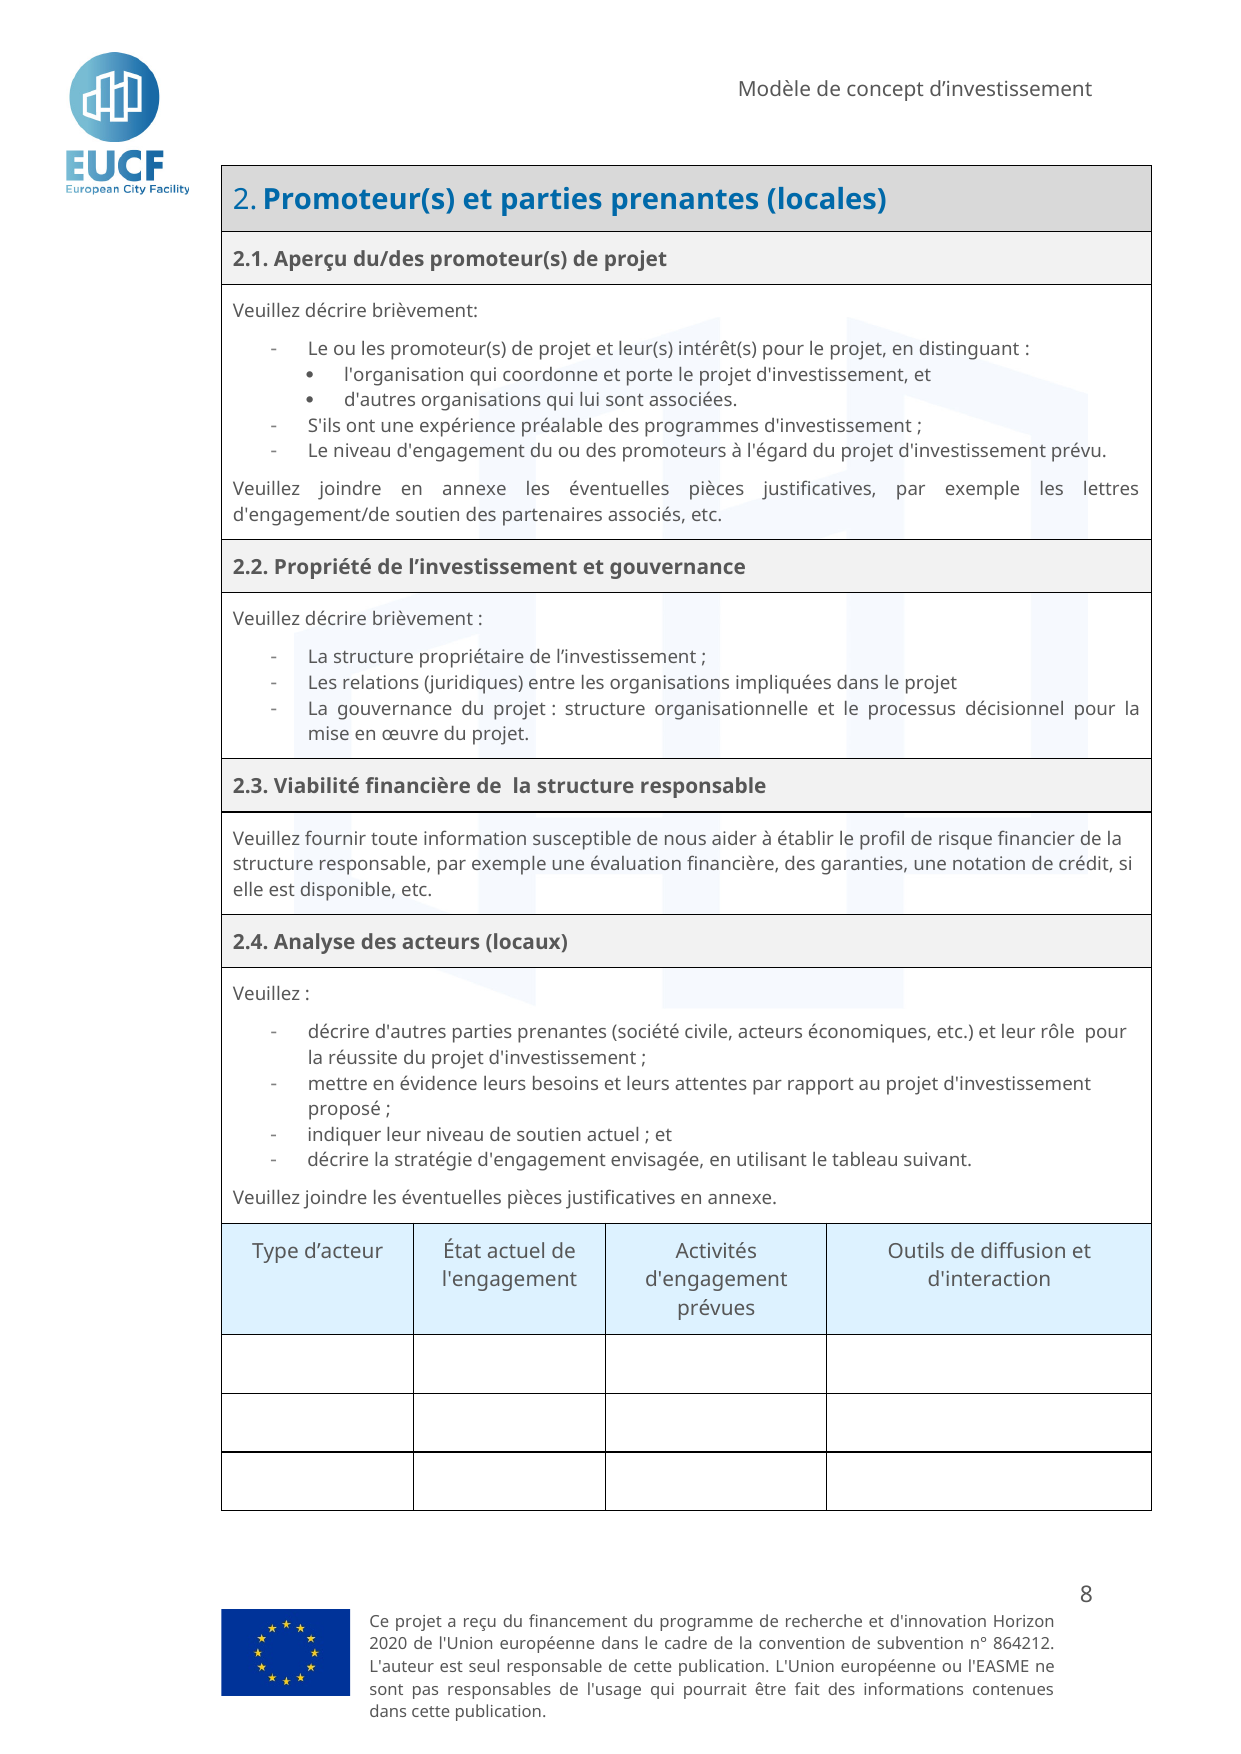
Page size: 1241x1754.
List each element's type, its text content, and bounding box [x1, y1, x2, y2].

table_cell [606, 1394, 826, 1451]
table_header Promoteur(s) et parties prenantes (locales) [222, 166, 1151, 231]
table_cell [414, 1453, 605, 1510]
table_cell [222, 1335, 413, 1393]
table_cell [606, 1335, 826, 1393]
table_cell [414, 1394, 605, 1451]
table_cell Type d’acteur [222, 1224, 413, 1334]
table_cell [414, 1335, 605, 1393]
table_cell Veuillez fournir toute information susceptible de nous aider à établir le profil de risque financier de la structure responsable, par exemple une évaluation financière, des garanties, une notation de crédit, si elle est disponible, etc. [222, 813, 1151, 914]
table_cell [222, 1394, 413, 1451]
table_cell Outils de diffusion et d'interaction [827, 1224, 1151, 1334]
table_cell [222, 1453, 413, 1510]
table_cell [827, 1394, 1151, 1451]
table_cell [827, 1335, 1151, 1393]
table_cell État actuel de l'engagement [414, 1224, 605, 1334]
table_cell 2.2. Propriété de l’investissement et gouvernance [222, 540, 1151, 592]
table_cell [827, 1453, 1151, 1510]
picture [221, 1609, 351, 1696]
table_cell [606, 1453, 826, 1510]
table_cell Veuillez : décrire d'autres parties prenantes (société civile, acteurs économiques, etc.) et leur rôle pour la réussite du projet d'investissement ; mettre en évidence leurs besoins et leurs attentes par rapport au projet d'investissement proposé ; indiquer leur niveau de soutien actuel ; et décrire la stratégie d'engagement envisagée, en utilisant le tableau suivant. Veuillez joindre les éventuelles pièces justificatives en annexe. [222, 968, 1151, 1222]
picture [66, 52, 189, 195]
table_cell 2.3. Viabilité financière de la structure responsable [222, 759, 1151, 811]
table_cell 2.1. Aperçu du/des promoteur(s) de projet [222, 232, 1151, 284]
table_cell 2.4. Analyse des acteurs (locaux) [222, 915, 1151, 967]
table_cell Veuillez décrire brièvement: Le ou les promoteur(s) de projet et leur(s) intérêt(s) pour le projet, en distinguant : l'organisation qui coordonne et porte le projet d'investissement, et d'autres organisations qui lui sont associées. S'ils ont une expérience préalable des programmes d'investissement ; Le niveau d'engagement du ou des promoteurs à l'égard du projet d'investissement prévu. Veuillez joindre en annexe les éventuelles pièces justificatives, par exemple les lettres d'engagement/de soutien des partenaires associés, etc. [222, 285, 1151, 539]
table_cell Activités d'engagement prévues [606, 1224, 826, 1334]
table_cell Veuillez décrire brièvement : La structure propriétaire de l’investissement ; Les relations (juridiques) entre les organisations impliquées dans le projet La gouvernance du projet : structure organisationnelle et le processus décisionnel pour la mise en œuvre du projet. [222, 593, 1151, 758]
